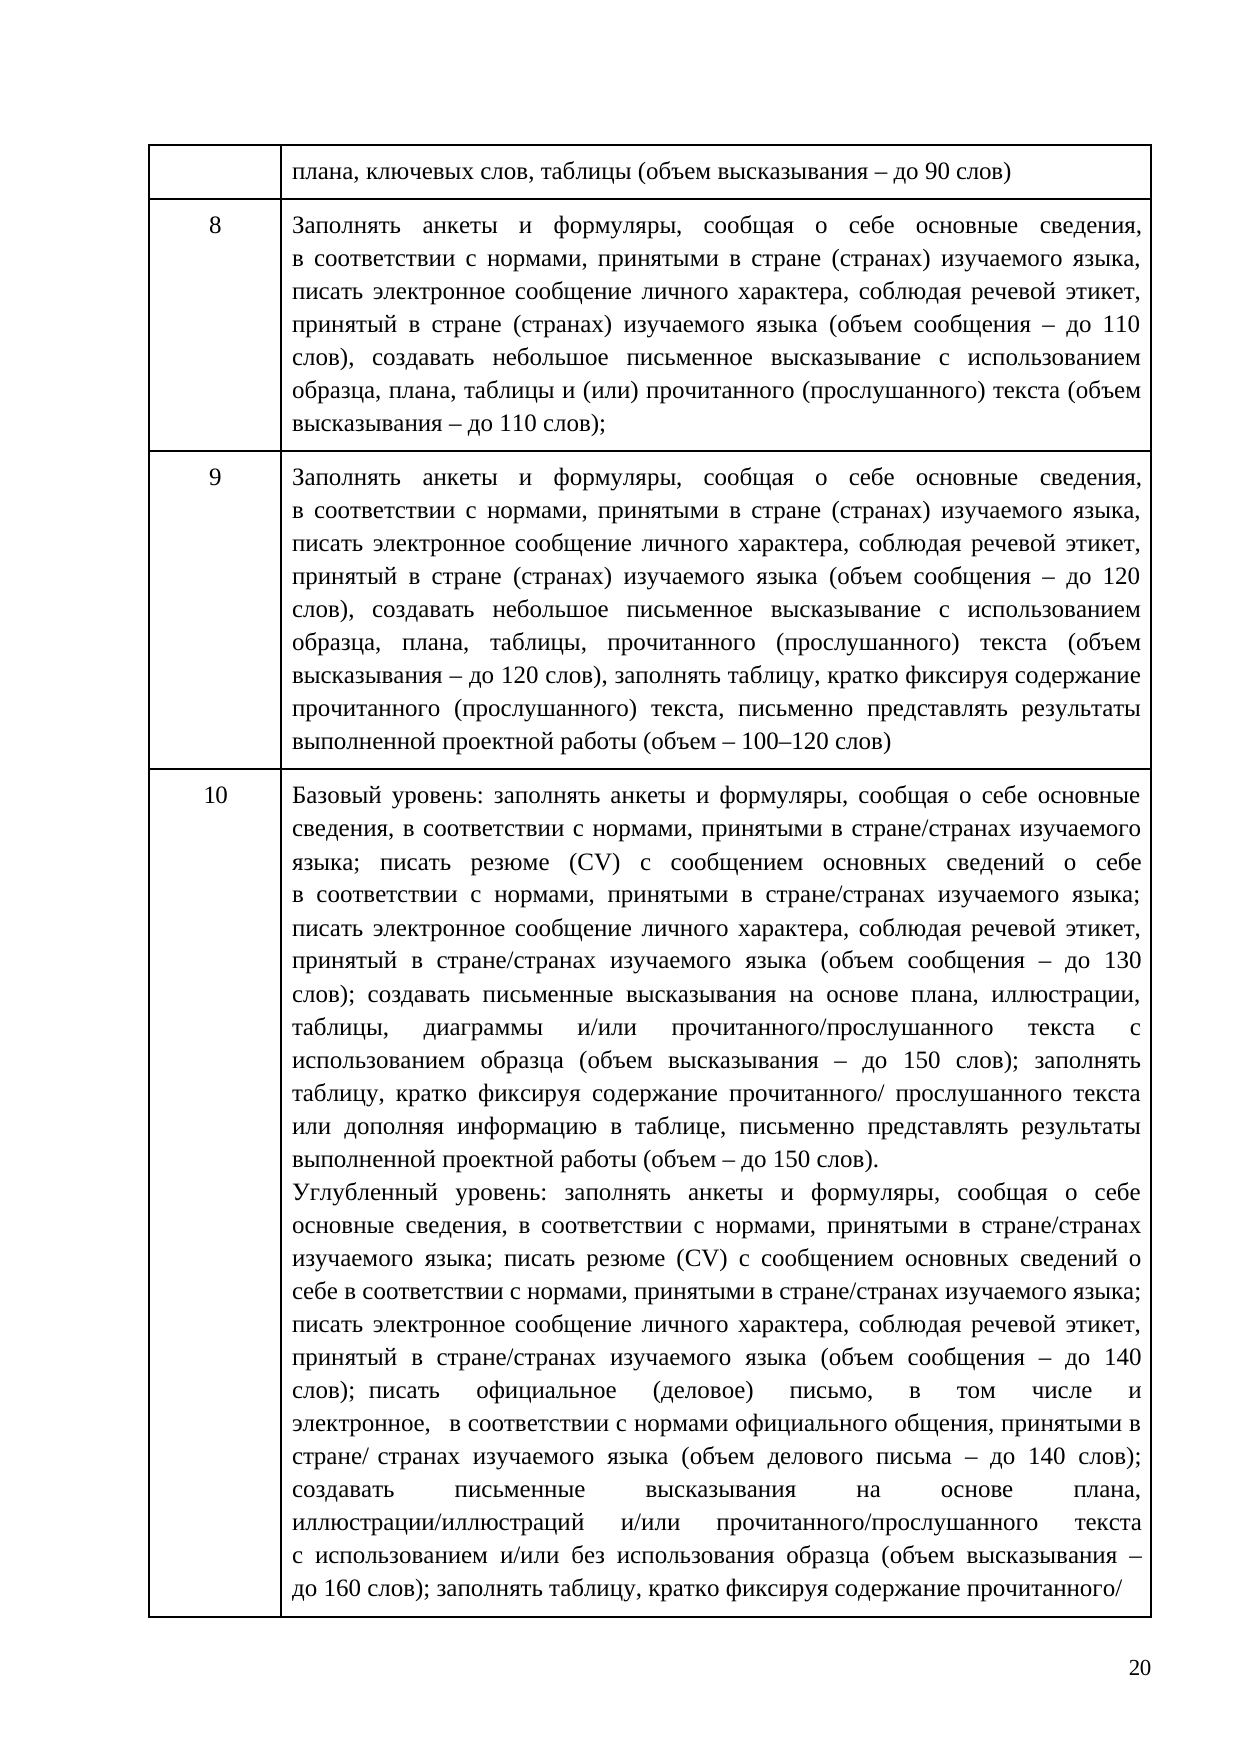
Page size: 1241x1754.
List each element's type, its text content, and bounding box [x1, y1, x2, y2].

table_cell Заполнять анкеты и формуляры, сообщая о себе основные сведения, в соответствии с нормами, принятыми в стране (странах) изучаемого языка, писать электронное сообщение личного характера, соблюдая речевой этикет, принятый в стране (странах) изучаемого языка (объем сообщения – до 110 слов), создавать небольшое письменное высказывание с использованием образца, плана, таблицы и (или) прочитанного (прослушанного) текста (объем высказывания – до 110 слов); [282, 200, 1150, 450]
table_cell 10 [150, 770, 280, 1616]
table_header [150, 146, 280, 198]
table_cell 8 [150, 200, 280, 450]
table_cell Базовый уровень: заполнять анкеты и формуляры, сообщая о себе основные сведения, в соответствии с нормами, принятыми в стране/странах изучаемого языка; писать резюме (CV) с сообщением основных сведений о себе в соответствии с нормами, принятыми в стране/странах изучаемого языка; писать электронное сообщение личного характера, соблюдая речевой этикет, принятый в стране/странах изучаемого языка (объем сообщения – до 130 слов); создавать письменные высказывания на основе плана, иллюстрации, таблицы, диаграммы и/или прочитанного/прослушанного текста с использованием образца (объем высказывания – до 150 слов); заполнять таблицу, кратко фиксируя содержание прочитанного/ прослушанного текста или дополняя информацию в таблице, письменно представлять результаты выполненной проектной работы (объем – до 150 слов). Углубленный уровень: заполнять анкеты и формуляры, сообщая о себе основные сведения, в соответствии с нормами, принятыми в стране/странах изучаемого языка; писать резюме (CV) с сообщением основных сведений о себе в соответствии с нормами, принятыми в стране/странах изучаемого языка; писать электронное сообщение личного характера, соблюдая речевой этикет, принятый в стране/странах изучаемого языка (объем сообщения – до 140 слов); писать официальное (деловое) письмо, в том числе и электронное, в соответствии с нормами официального общения, принятыми в стране/ странах изучаемого языка (объем делового письма – до 140 слов); создавать письменные высказывания на основе плана, иллюстрации/иллюстраций и/или прочитанного/прослушанного текста с использованием и/или без использования образца (объем высказывания – до 160 слов); заполнять таблицу, кратко фиксируя содержание прочитанного/ [282, 770, 1150, 1616]
table_cell Заполнять анкеты и формуляры, сообщая о себе основные сведения, в соответствии с нормами, принятыми в стране (странах) изучаемого языка, писать электронное сообщение личного характера, соблюдая речевой этикет, принятый в стране (странах) изучаемого языка (объем сообщения – до 120 слов), создавать небольшое письменное высказывание с использованием образца, плана, таблицы, прочитанного (прослушанного) текста (объем высказывания – до 120 слов), заполнять таблицу, кратко фиксируя содержание прочитанного (прослушанного) текста, письменно представлять результаты выполненной проектной работы (объем – 100–120 слов) [282, 452, 1150, 768]
table_header плана, ключевых слов, таблицы (объем высказывания – до 90 слов) [282, 146, 1150, 198]
table_cell 9 [150, 452, 280, 768]
